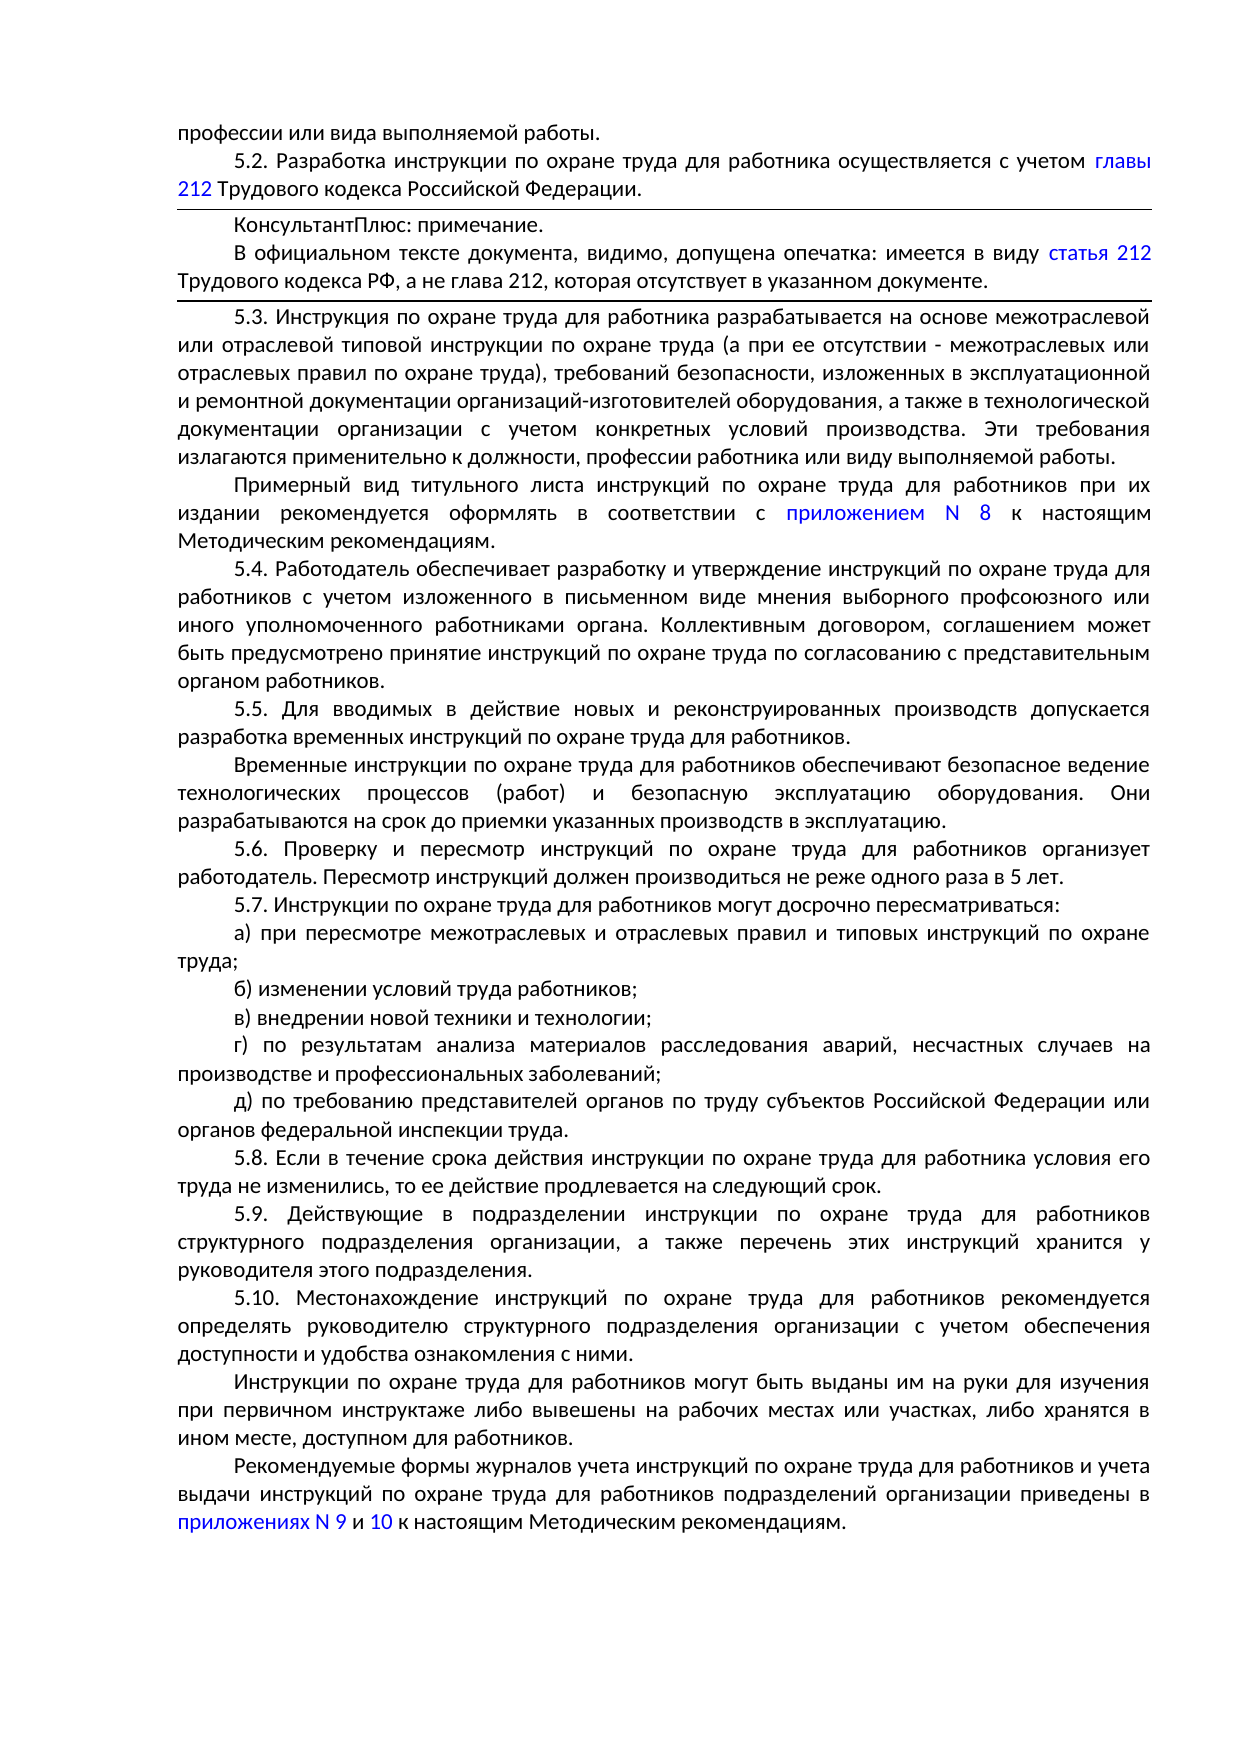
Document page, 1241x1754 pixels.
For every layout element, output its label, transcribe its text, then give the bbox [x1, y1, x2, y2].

text 5.3. Инструкция по охране труда для работника разрабатывается на основе межотраслевой или отраслевой типовой инструкции по охране труда (а при ее отсутствии - межотраслевых или отраслевых правил по охране труда), требований безопасности, изложенных в эксплуатационной и ремонтной документации организаций-изготовителей оборудования, а также в технологической документации организации с учетом конкретных условий производства. Эти требования излагаются применительно к должности, профессии работника или виду выполняемой работы. [177, 302, 1152, 470]
text 5.10. Местонахождение инструкций по охране труда для работников рекомендуется определять руководителю структурного подразделения организации с учетом обеспечения доступности и удобства ознакомления с ними. [177, 1283, 1152, 1367]
text 5.5. Для вводимых в действие новых и реконструированных производств допускается разработка временных инструкций по охране труда для работников. [177, 694, 1152, 750]
text д) по требованию представителей органов по труду субъектов Российской Федерации или органов федеральной инспекции труда. [177, 1087, 1152, 1143]
text 5.9. Действующие в подразделении инструкции по охране труда для работников структурного подразделения организации, а также перечень этих инструкций хранится у руководителя этого подразделения. [177, 1199, 1152, 1283]
text б) изменении условий труда работников; [177, 974, 1152, 1003]
text г) по результатам анализа материалов расследования аварий, несчастных случаев на производстве и профессиональных заболеваний; [177, 1031, 1152, 1087]
text 5.2. Разработка инструкции по охране труда для работника осуществляется с учетом главы 212 Трудового кодекса Российской Федерации. [177, 146, 1152, 202]
text в) внедрении новой техники и технологии; [177, 1003, 1152, 1031]
text Инструкции по охране труда для работников могут быть выданы им на руки для изучения при первичном инструктаже либо вывешены на рабочих местах или участках, либо хранятся в ином месте, доступном для работников. [177, 1367, 1152, 1451]
text В официальном тексте документа, видимо, допущена опечатка: имеется в виду статья 212 Трудового кодекса РФ, а не глава 212, которая отсутствует в указанном документе. [177, 238, 1152, 294]
text Рекомендуемые формы журналов учета инструкций по охране труда для работников и учета выдачи инструкций по охране труда для работников подразделений организации приведены в приложениях N 9 и 10 к настоящим Методическим рекомендациям. [177, 1451, 1152, 1535]
text а) при пересмотре межотраслевых и отраслевых правил и типовых инструкций по охране труда; [177, 918, 1152, 974]
text 5.6. Проверку и пересмотр инструкций по охране труда для работников организует работодатель. Пересмотр инструкций должен производиться не реже одного раза в 5 лет. [177, 834, 1152, 891]
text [177, 118, 1152, 146]
text Временные инструкции по охране труда для работников обеспечивают безопасное ведение технологических процессов (работ) и безопасную эксплуатацию оборудования. Они разрабатываются на срок до приемки указанных производств в эксплуатацию. [177, 750, 1152, 834]
text КонсультантПлюс: примечание. [177, 210, 1152, 238]
text 5.8. Если в течение срока действия инструкции по охране труда для работника условия его труда не изменились, то ее действие продлевается на следующий срок. [177, 1143, 1152, 1199]
text Примерный вид титульного листа инструкций по охране труда для работников при их издании рекомендуется оформлять в соответствии с приложением N 8 к настоящим Методическим рекомендациям. [177, 470, 1152, 554]
text 5.7. Инструкции по охране труда для работников могут досрочно пересматриваться: [177, 891, 1152, 918]
text 5.4. Работодатель обеспечивает разработку и утверждение инструкций по охране труда для работников с учетом изложенного в письменном виде мнения выборного профсоюзного или иного уполномоченного работниками органа. Коллективным договором, соглашением может быть предусмотрено принятие инструкций по охране труда по согласованию с представительным органом работников. [177, 554, 1152, 694]
